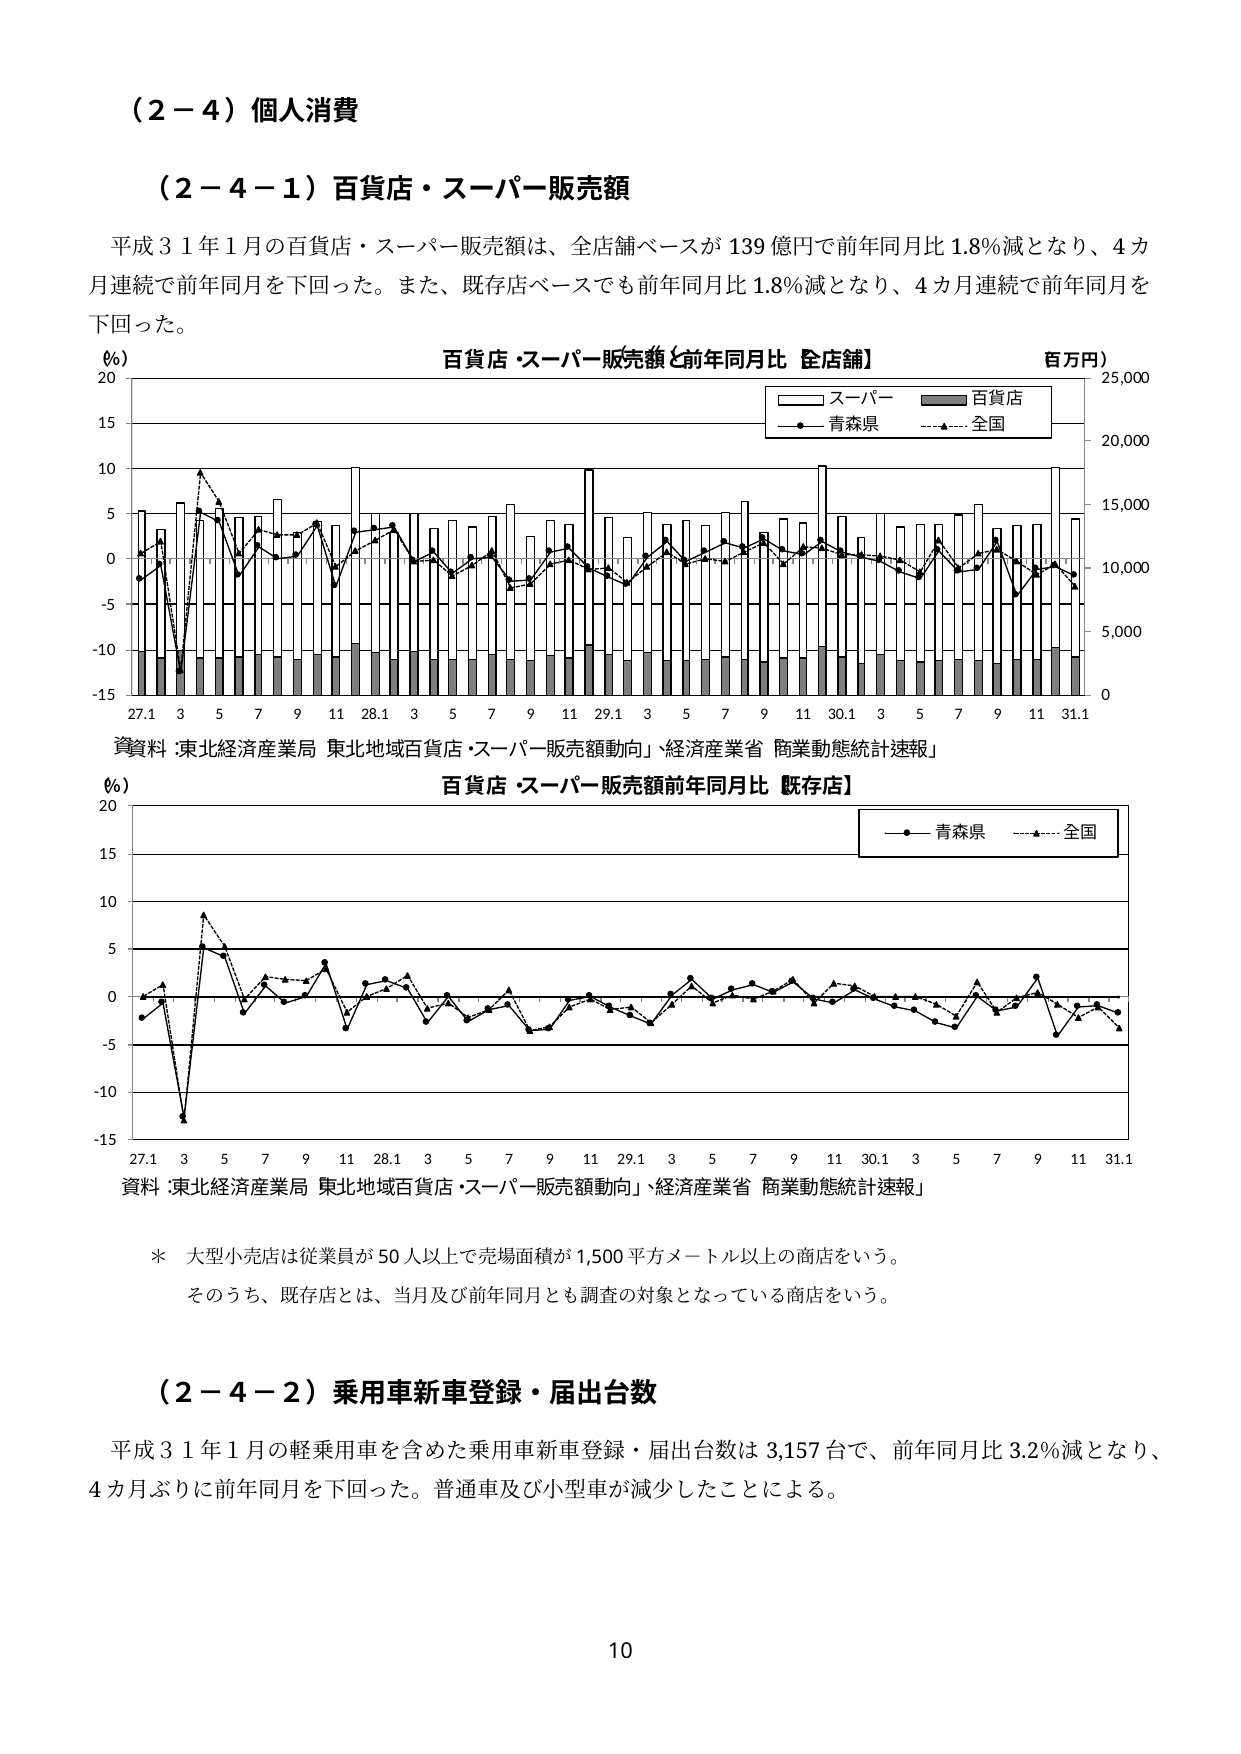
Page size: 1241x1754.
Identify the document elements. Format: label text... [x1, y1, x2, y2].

text ＊ 大型小売店は従業員が50人以上で売場面積が1,500平方メ－トル以上の商店をいう。 [132, 1236, 1152, 1274]
text 平成３１年１月の百貨店・スーパー販売額は、全店舗ベースが139億円で前年同月比1.8％減となり、4カ月連続で前年同月を下回った。また、既存店ベースでも前年同月比1.8％減となり、4カ月連続で前年同月を下回った。 [89, 226, 1152, 342]
text そのうち、既存店とは、当月及び前年同月とも調査の対象となっている商店をいう。 [112, 1274, 1152, 1313]
text 平成３１年１月の軽乗用車を含めた乗用車新車登録・届出台数は3,157台で、前年同月比3.2％減となり、4カ月ぶりに前年同月を下回った。普通車及び小型車が減少したことによる。 [89, 1430, 1152, 1508]
text （２－４）個人消費 [89, 70, 1152, 148]
text （２－４－１）百貨店・スーパー販売額 [89, 148, 1152, 226]
text （２－４－２）乗用車新車登録・届出台数 [89, 1352, 1152, 1430]
